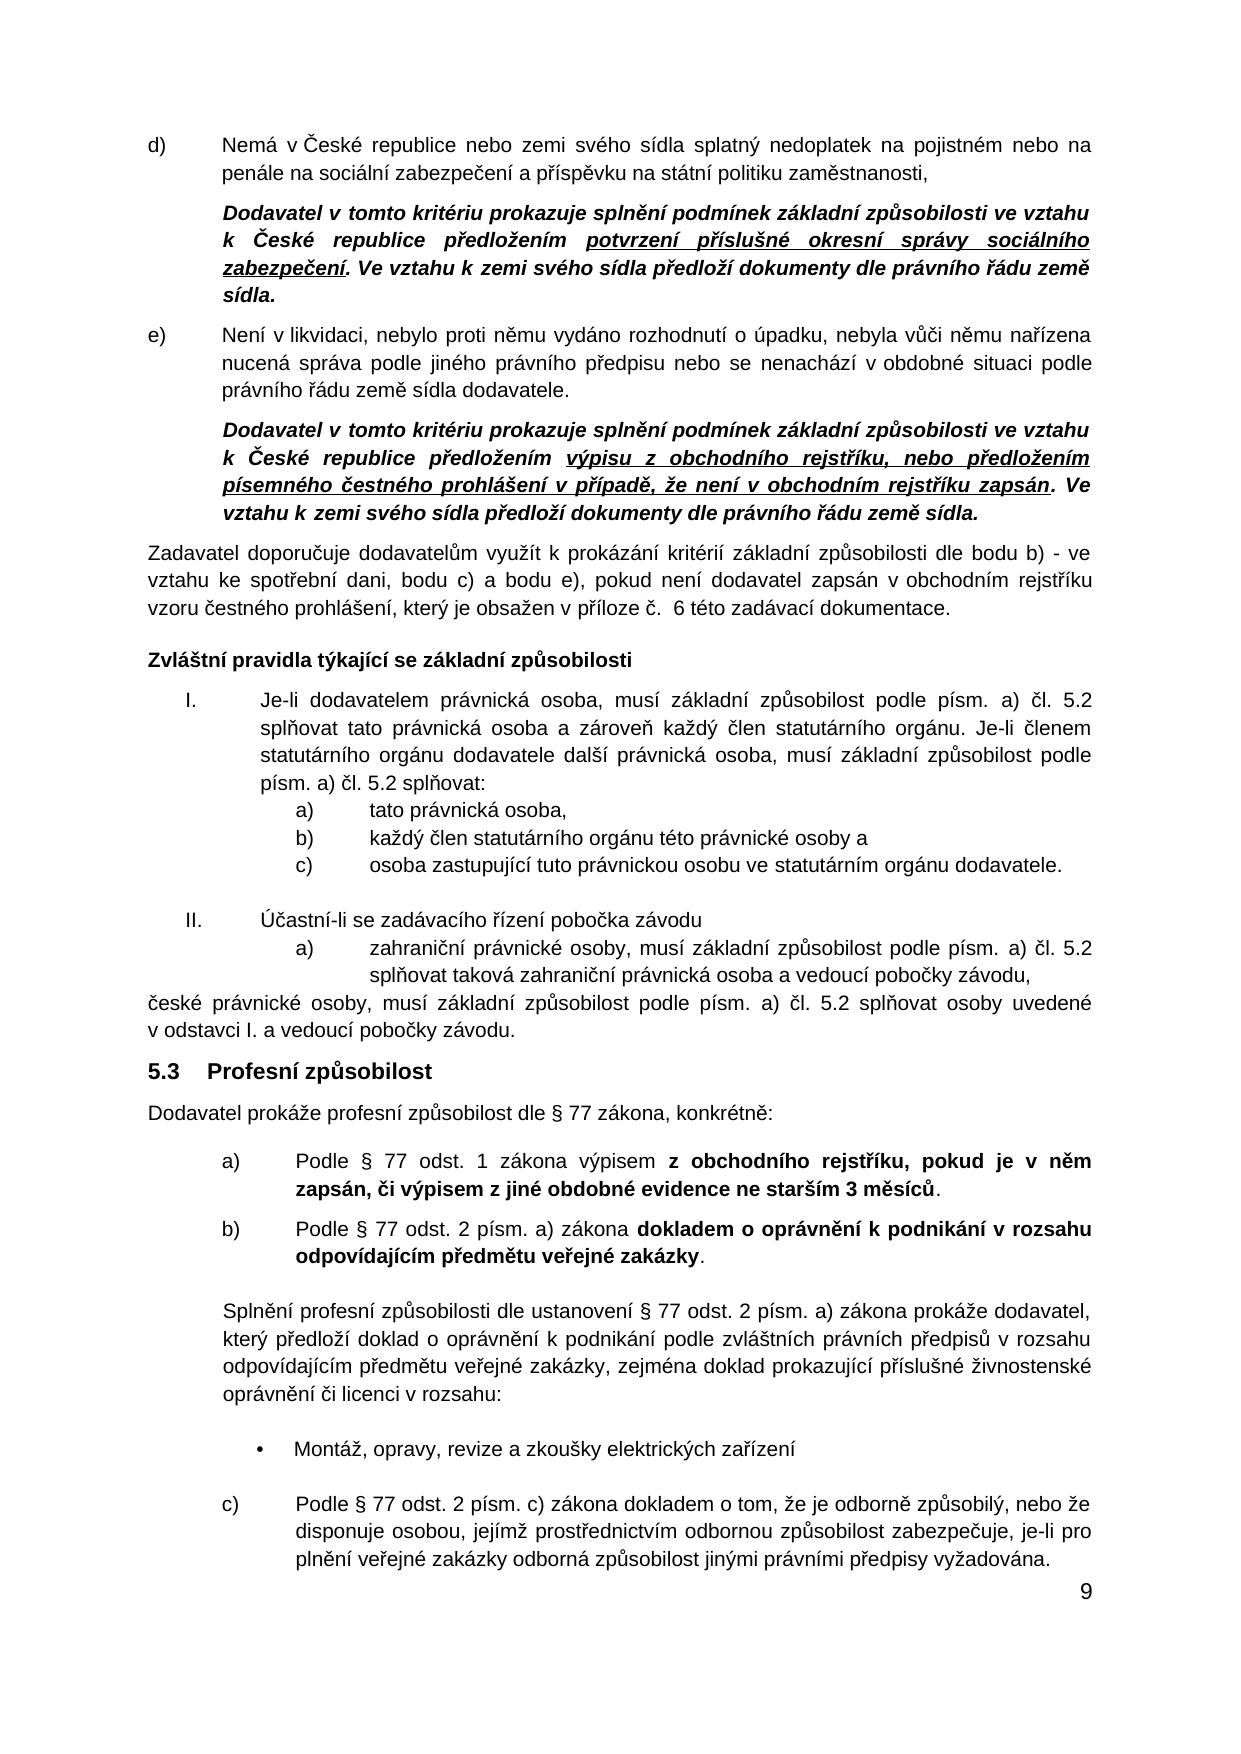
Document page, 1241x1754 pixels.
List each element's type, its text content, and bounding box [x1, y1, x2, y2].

list Dodavatel v tomto kritériu prokazuje splnění podmínek základní způsobilosti ve vztahu k České republice předložením potvrzení příslušné okresní správy sociálního zabezpečení. Ve vztahu k zemi svého sídla předloží dokumenty dle právního řádu země sídla. [223, 200, 1092, 307]
list Nemá v České republice nebo zemi svého sídla splatný nedoplatek na pojistném nebo na penále na sociální zabezpečení a příspěvku na státní politiku zaměstnanosti, [148, 133, 1092, 184]
text české právnické osoby, musí základní způsobilost podle písm. a) čl. 5.2 splňovat osoby uvedené v odstavci I. a vedoucí pobočky závodu. [148, 990, 1092, 1042]
subtitle Zvláštní pravidla týkající se základní způsobilosti [148, 648, 1092, 672]
list tato právnická osoba, [295, 798, 1092, 822]
list Splnění profesní způsobilosti dle ustanovení § 77 odst. 2 písm. a) zákona prokáže dodavatel, který předloží doklad o oprávnění k podnikání podle zvláštních právních předpisů v rozsahu odpovídajícím předmětu veřejné zakázky, zejména doklad prokazující příslušné živnostenské oprávnění či licenci v rozsahu: [223, 1299, 1092, 1405]
list osoba zastupující tuto právnickou osobu ve statutárním orgánu dodavatele. [295, 853, 1092, 877]
list Zadavatel doporučuje dodavatelům využít k prokázání kritérií základní způsobilosti dle bodu b) - ve vztahu ke spotřební dani, bodu c) a bodu e), pokud není dodavatel zapsán v obchodním rejstříku vzoru čestného prohlášení, který je obsažen v příloze č. 6 této zadávací dokumentace. [148, 540, 1092, 619]
list zahraniční právnické osoby, musí základní způsobilost podle písm. a) čl. 5.2 splňovat taková zahraniční právnická osoba a vedoucí pobočky závodu, [295, 935, 1092, 987]
list každý člen statutárního orgánu této právnické osoby a [295, 825, 1092, 849]
list Podle § 77 odst. 2 písm. c) zákona dokladem o tom, že je odborně způsobilý, nebo že disponuje osobou, jejímž prostřednictvím odbornou způsobilost zabezpečuje, je-li pro plnění veřejné zakázky odborná způsobilost jinými právními předpisy vyžadována. [222, 1491, 1092, 1570]
list Podle § 77 odst. 1 zákona výpisem z obchodního rejstříku, pokud je v něm zapsán, či výpisem z jiné obdobné evidence ne starším 3 měsíců. [222, 1149, 1092, 1200]
list Montáž, opravy, revize a zkoušky elektrických zařízení [256, 1436, 1092, 1460]
list Podle § 77 odst. 2 písm. a) zákona dokladem o oprávnění k podnikání v rozsahu odpovídajícím předmětu veřejné zakázky. [222, 1216, 1092, 1268]
text Dodavatel prokáže profesní způsobilost dle § 77 zákona, konkrétně: [148, 1101, 1092, 1124]
list Není v likvidaci, nebylo proti němu vydáno rozhodnutí o úpadku, nebyla vůči němu nařízena nucená správa podle jiného právního předpisu nebo se nenachází v obdobné situaci podle právního řádu země sídla dodavatele. [148, 323, 1092, 402]
list Dodavatel v tomto kritériu prokazuje splnění podmínek základní způsobilosti ve vztahu k České republice předložením výpisu z obchodního rejstříku, nebo předložením písemného čestného prohlášení v případě, že není v obchodním rejstříku zapsán. Ve vztahu k zemi svého sídla předloží dokumenty dle právního řádu země sídla. [223, 418, 1092, 524]
list Účastní-li se zadávacího řízení pobočka závodu [185, 908, 1092, 932]
list Je-li dodavatelem právnická osoba, musí základní způsobilost podle písm. a) čl. 5.2 splňovat tato právnická osoba a zároveň každý člen statutárního orgánu. Je-li členem statutárního orgánu dodavatele další právnická osoba, musí základní způsobilost podle písm. a) čl. 5.2 splňovat: [185, 688, 1092, 794]
list Profesní způsobilost [148, 1058, 1092, 1084]
